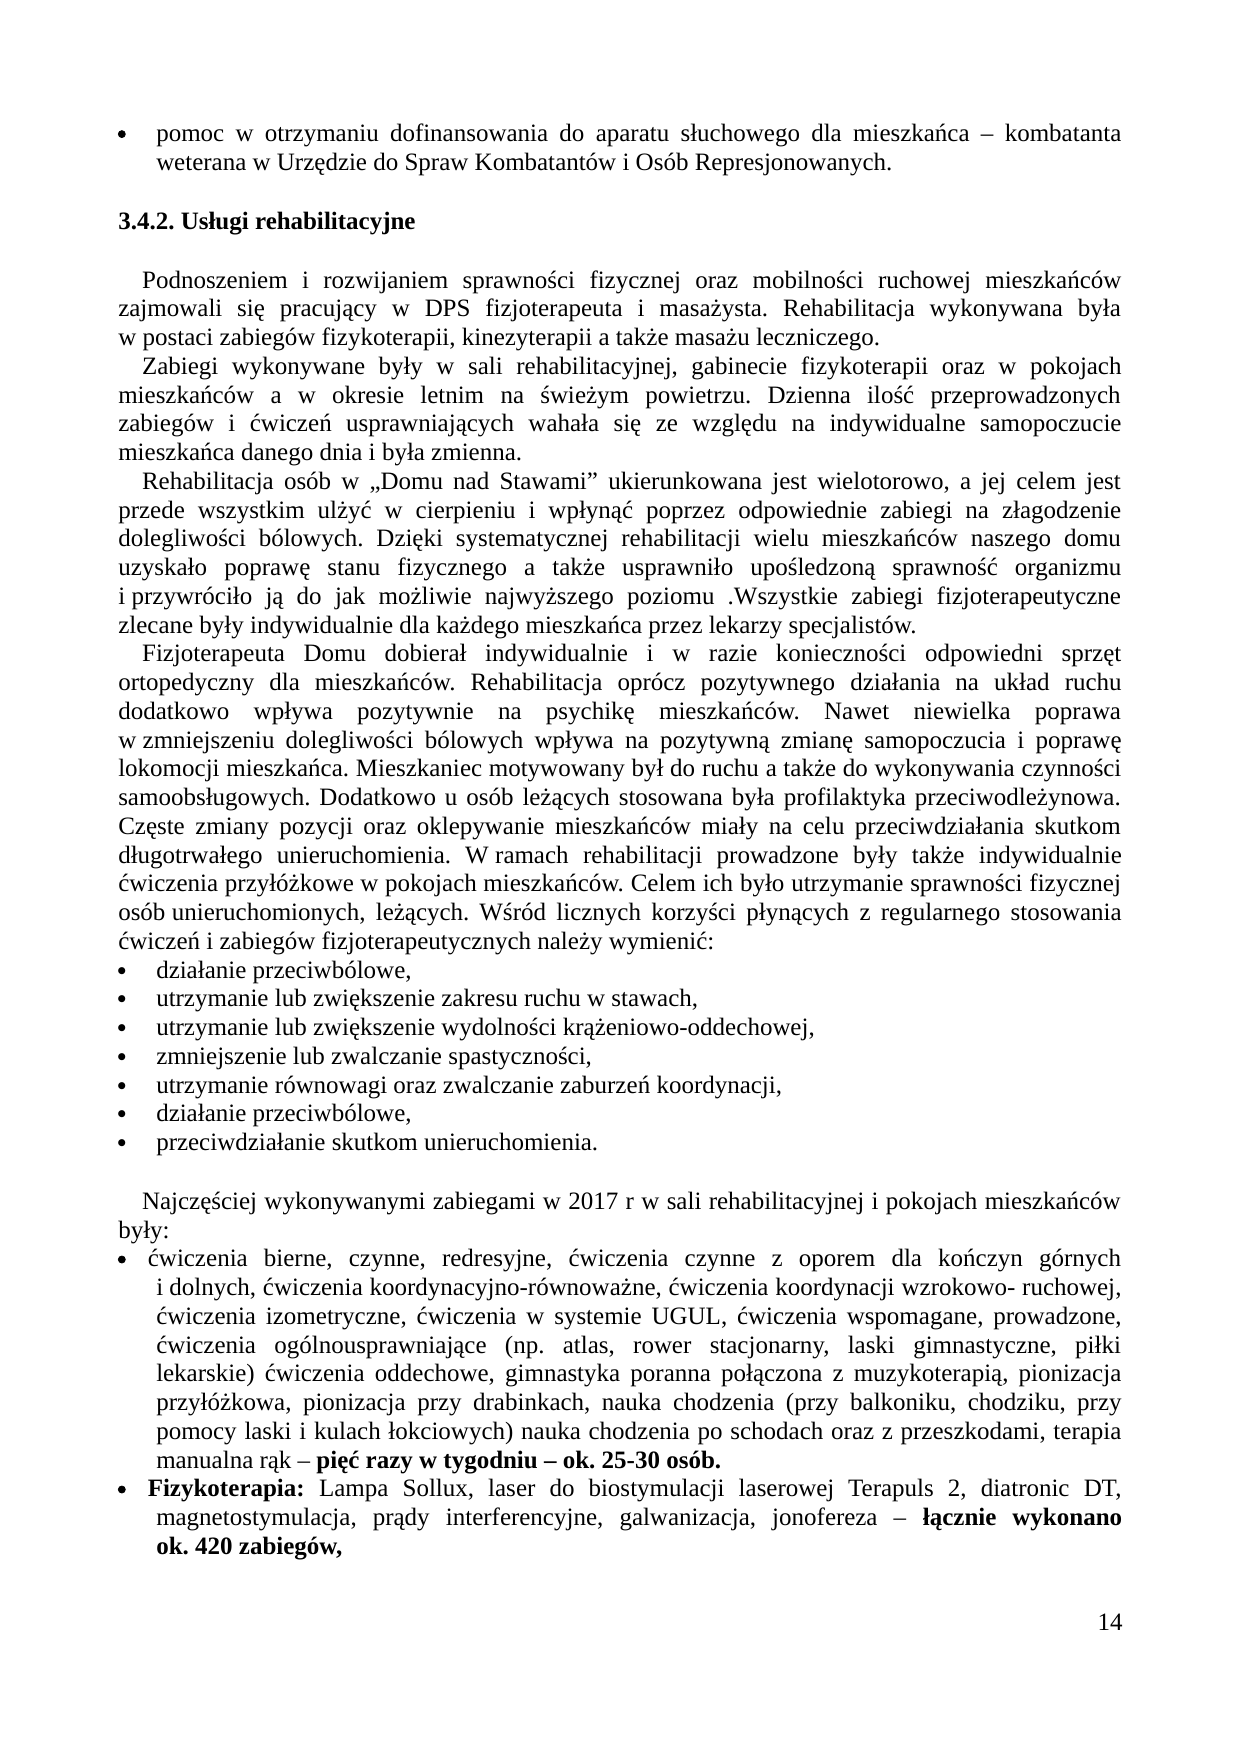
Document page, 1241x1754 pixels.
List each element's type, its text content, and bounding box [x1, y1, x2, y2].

list działanie przeciwbólowe, [118, 1098, 1122, 1127]
list Fizykoterapia: Lampa Sollux, laser do biostymulacji laserowej Terapuls 2, diatronic DT, magnetostymulacja, prądy interferencyjne, galwanizacja, jonofereza – łącznie wykonano ok. 420 zabiegów, [118, 1473, 1122, 1560]
list działanie przeciwbólowe, [118, 955, 1122, 983]
list pomoc w otrzymaniu dofinansowania do aparatu słuchowego dla mieszkańca – kombatanta weterana w Urzędzie do Spraw Kombatantów i Osób Represjonowanych. [118, 118, 1122, 176]
list utrzymanie równowagi oraz zwalczanie zaburzeń koordynacji, [118, 1070, 1122, 1098]
list przeciwdziałanie skutkom unieruchomienia. [118, 1127, 1122, 1156]
list zmniejszenie lub zwalczanie spastyczności, [118, 1041, 1122, 1070]
list utrzymanie lub zwiększenie wydolności krążeniowo-oddechowej, [118, 1012, 1122, 1041]
list ćwiczenia bierne, czynne, redresyjne, ćwiczenia czynne z oporem dla kończyn górnych i dolnych, ćwiczenia koordynacyjno-równoważne, ćwiczenia koordynacji wzrokowo- ruchowej, ćwiczenia izometryczne, ćwiczenia w systemie UGUL, ćwiczenia wspomagane, prowadzone, ćwiczenia ogólnousprawniające (np. atlas, rower stacjonarny, laski gimnastyczne, piłki lekarskie) ćwiczenia oddechowe, gimnastyka poranna połączona z muzykoterapią, pionizacja przyłóżkowa, pionizacja przy drabinkach, nauka chodzenia (przy balkoniku, chodziku, przy pomocy laski i kulach łokciowych) nauka chodzenia po schodach oraz z przeszkodami, terapia manualna rąk – pięć razy w tygodniu – ok. 25-30 osób. [118, 1243, 1122, 1473]
text Najczęściej wykonywanymi zabiegami w 2017 r w sali rehabilitacyjnej i pokojach mieszkańców były: [118, 1186, 1122, 1243]
text Fizjoterapeuta Domu dobierał indywidualnie i w razie konieczności odpowiedni sprzęt ortopedyczny dla mieszkańców. Rehabilitacja oprócz pozytywnego działania na układ ruchu dodatkowo wpływa pozytywnie na psychikę mieszkańców. Nawet niewielka poprawa w zmniejszeniu dolegliwości bólowych wpływa na pozytywną zmianę samopoczucia i poprawę lokomocji mieszkańca. Mieszkaniec motywowany był do ruchu a także do wykonywania czynności samoobsługowych. Dodatkowo u osób leżących stosowana była profilaktyka przeciwodleżynowa. Częste zmiany pozycji oraz oklepywanie mieszkańców miały na celu przeciwdziałania skutkom długotrwałego unieruchomienia. W ramach rehabilitacji prowadzone były także indywidualnie ćwiczenia przyłóżkowe w pokojach mieszkańców. Celem ich było utrzymanie sprawności fizycznej osób unieruchomionych, leżących. Wśród licznych korzyści płynących z regularnego stosowania ćwiczeń i zabiegów fizjoterapeutycznych należy wymienić: [118, 638, 1122, 955]
text 3.4.2. Usługi rehabilitacyjne [118, 206, 1122, 234]
text Podnoszeniem i rozwijaniem sprawności fizycznej oraz mobilności ruchowej mieszkańców zajmowali się pracujący w DPS fizjoterapeuta i masażysta. Rehabilitacja wykonywana była w postaci zabiegów fizykoterapii, kinezyterapii a także masażu leczniczego. [118, 265, 1122, 351]
text Rehabilitacja osób w „Domu nad Stawami” ukierunkowana jest wielotorowo, a jej celem jest przede wszystkim ulżyć w cierpieniu i wpłynąć poprzez odpowiednie zabiegi na złagodzenie dolegliwości bólowych. Dzięki systematycznej rehabilitacji wielu mieszkańców naszego domu uzyskało poprawę stanu fizycznego a także usprawniło upośledzoną sprawność organizmu i przywróciło ją do jak możliwie najwyższego poziomu .Wszystkie zabiegi fizjoterapeutyczne zlecane były indywidualnie dla każdego mieszkańca przez lekarzy specjalistów. [118, 466, 1122, 638]
list utrzymanie lub zwiększenie zakresu ruchu w stawach, [118, 983, 1122, 1012]
text Zabiegi wykonywane były w sali rehabilitacyjnej, gabinecie fizykoterapii oraz w pokojach mieszkańców a w okresie letnim na świeżym powietrzu. Dzienna ilość przeprowadzonych zabiegów i ćwiczeń usprawniających wahała się ze względu na indywidualne samopoczucie mieszkańca danego dnia i była zmienna. [118, 351, 1122, 466]
